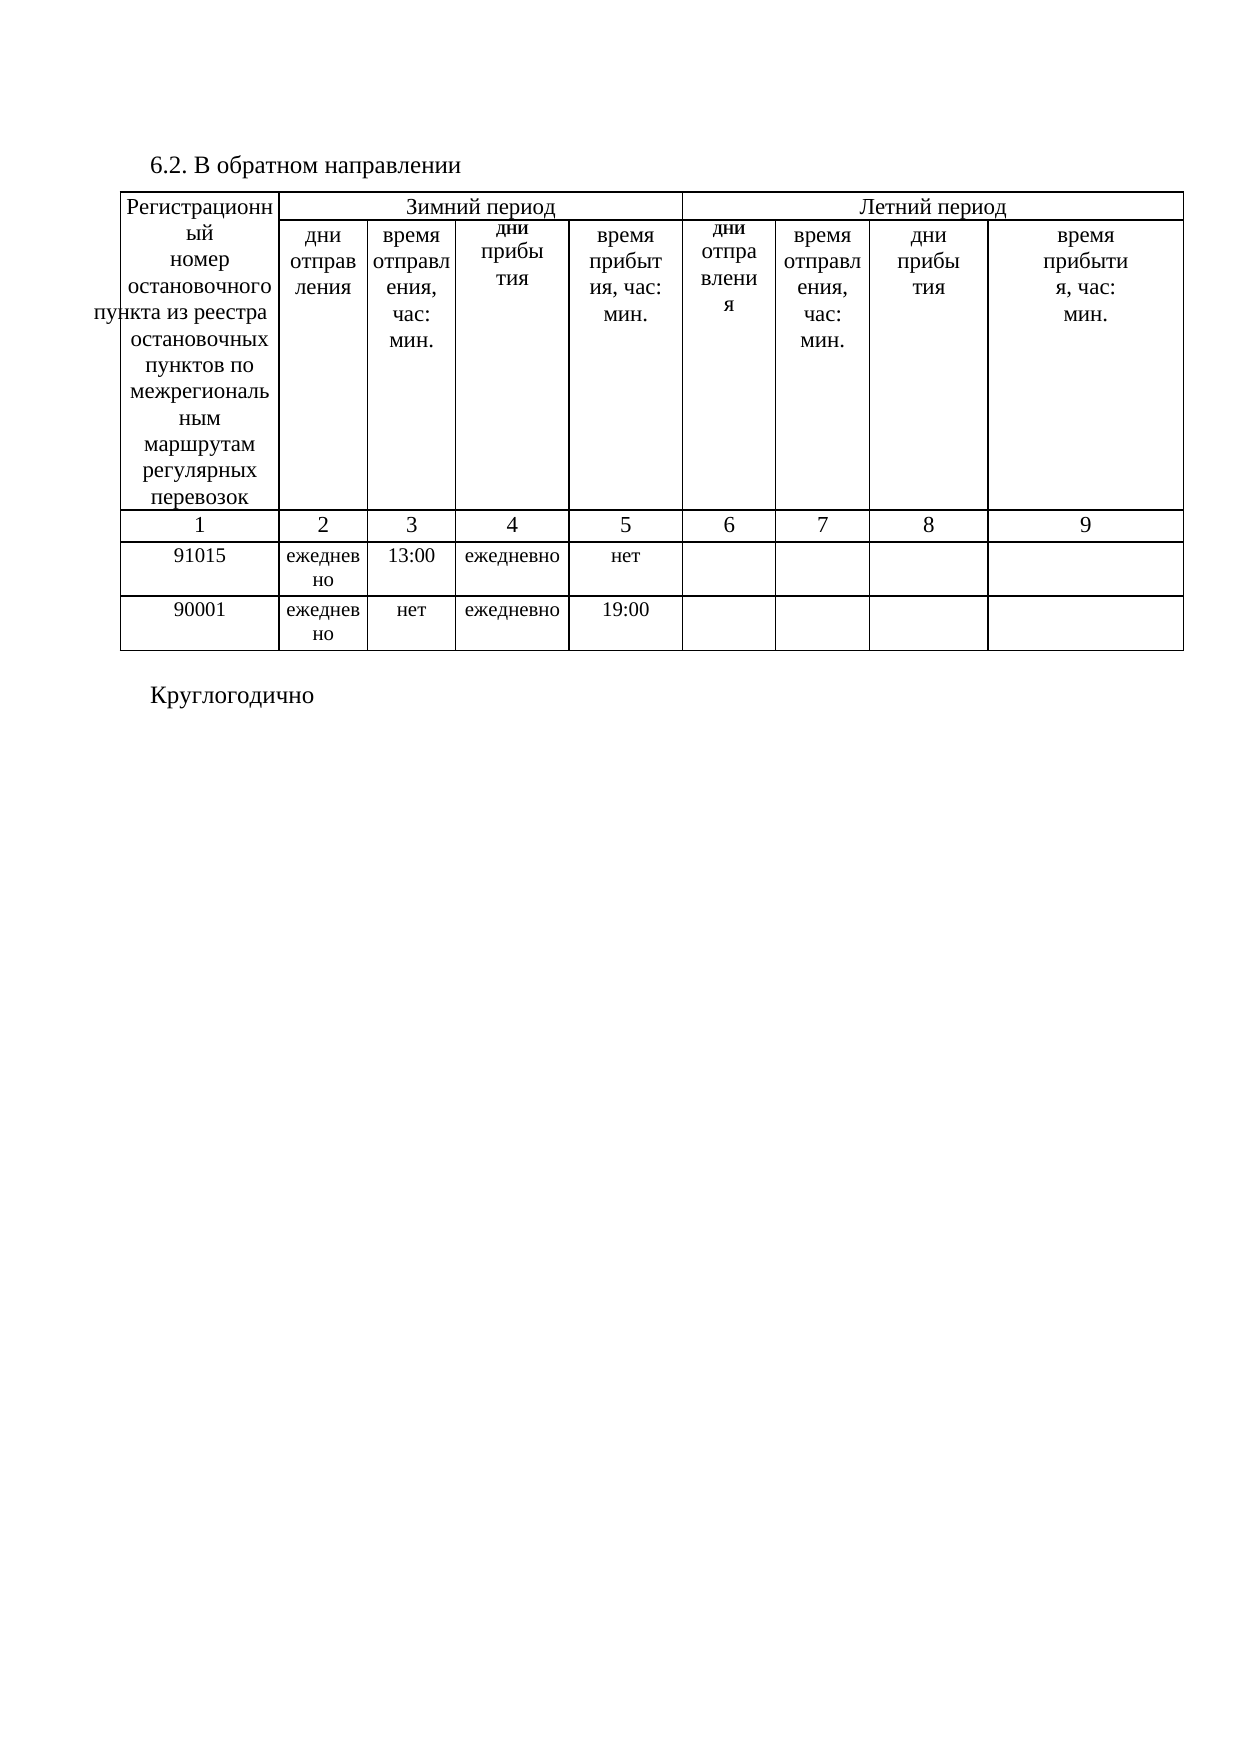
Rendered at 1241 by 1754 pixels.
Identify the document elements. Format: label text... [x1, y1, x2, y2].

table_cell [870, 543, 987, 595]
table_cell 1 [121, 511, 278, 541]
text Круглогодично [150, 680, 1090, 709]
table_cell время отправл ения, час: мин. [776, 221, 869, 509]
table_cell ежедневно [456, 597, 568, 650]
table_cell [989, 543, 1183, 595]
table_cell 90001 [121, 597, 278, 650]
table_cell [776, 543, 869, 595]
table_cell дни прибы тия [870, 221, 987, 509]
table_cell время прибыти я, час: мин. [989, 221, 1183, 509]
table_cell ДНИ отпра влени я [683, 221, 775, 509]
table_header Летний период [683, 193, 1183, 219]
table_cell 8 [870, 511, 987, 541]
table_cell время прибыт ия, час: мин. [570, 221, 682, 509]
table_cell дни отправ ления [280, 221, 367, 509]
table_cell [776, 597, 869, 650]
table_cell ежедневно [280, 543, 367, 595]
table_cell нет [368, 597, 455, 650]
table_cell нет [570, 543, 682, 595]
table_cell 3 [368, 511, 455, 541]
table_cell 6 [683, 511, 775, 541]
table_cell 7 [776, 511, 869, 541]
text 6.2. В обратном направлении [150, 150, 1090, 179]
table_cell [870, 597, 987, 650]
table_cell 4 [456, 511, 568, 541]
table_cell ежедневно [280, 597, 367, 650]
table_cell ДНИ прибы тия [456, 221, 568, 509]
table_cell 13:00 [368, 543, 455, 595]
table_cell 2 [280, 511, 367, 541]
table_cell 5 [570, 511, 682, 541]
table_header Зимний период [280, 193, 682, 219]
table_cell время отправл ения, час: мин. [368, 221, 455, 509]
table_cell [683, 543, 775, 595]
table_cell [989, 597, 1183, 650]
table_cell 19:00 [570, 597, 682, 650]
table_cell 9 [989, 511, 1183, 541]
table_cell ежедневно [456, 543, 568, 595]
table_cell [683, 597, 775, 650]
table_header Регистрационный номер остановочного пункта из реестра остановочных пунктов по межрегиональным маршрутам регулярных перевозок [121, 193, 278, 509]
table_cell 91015 [121, 543, 278, 595]
